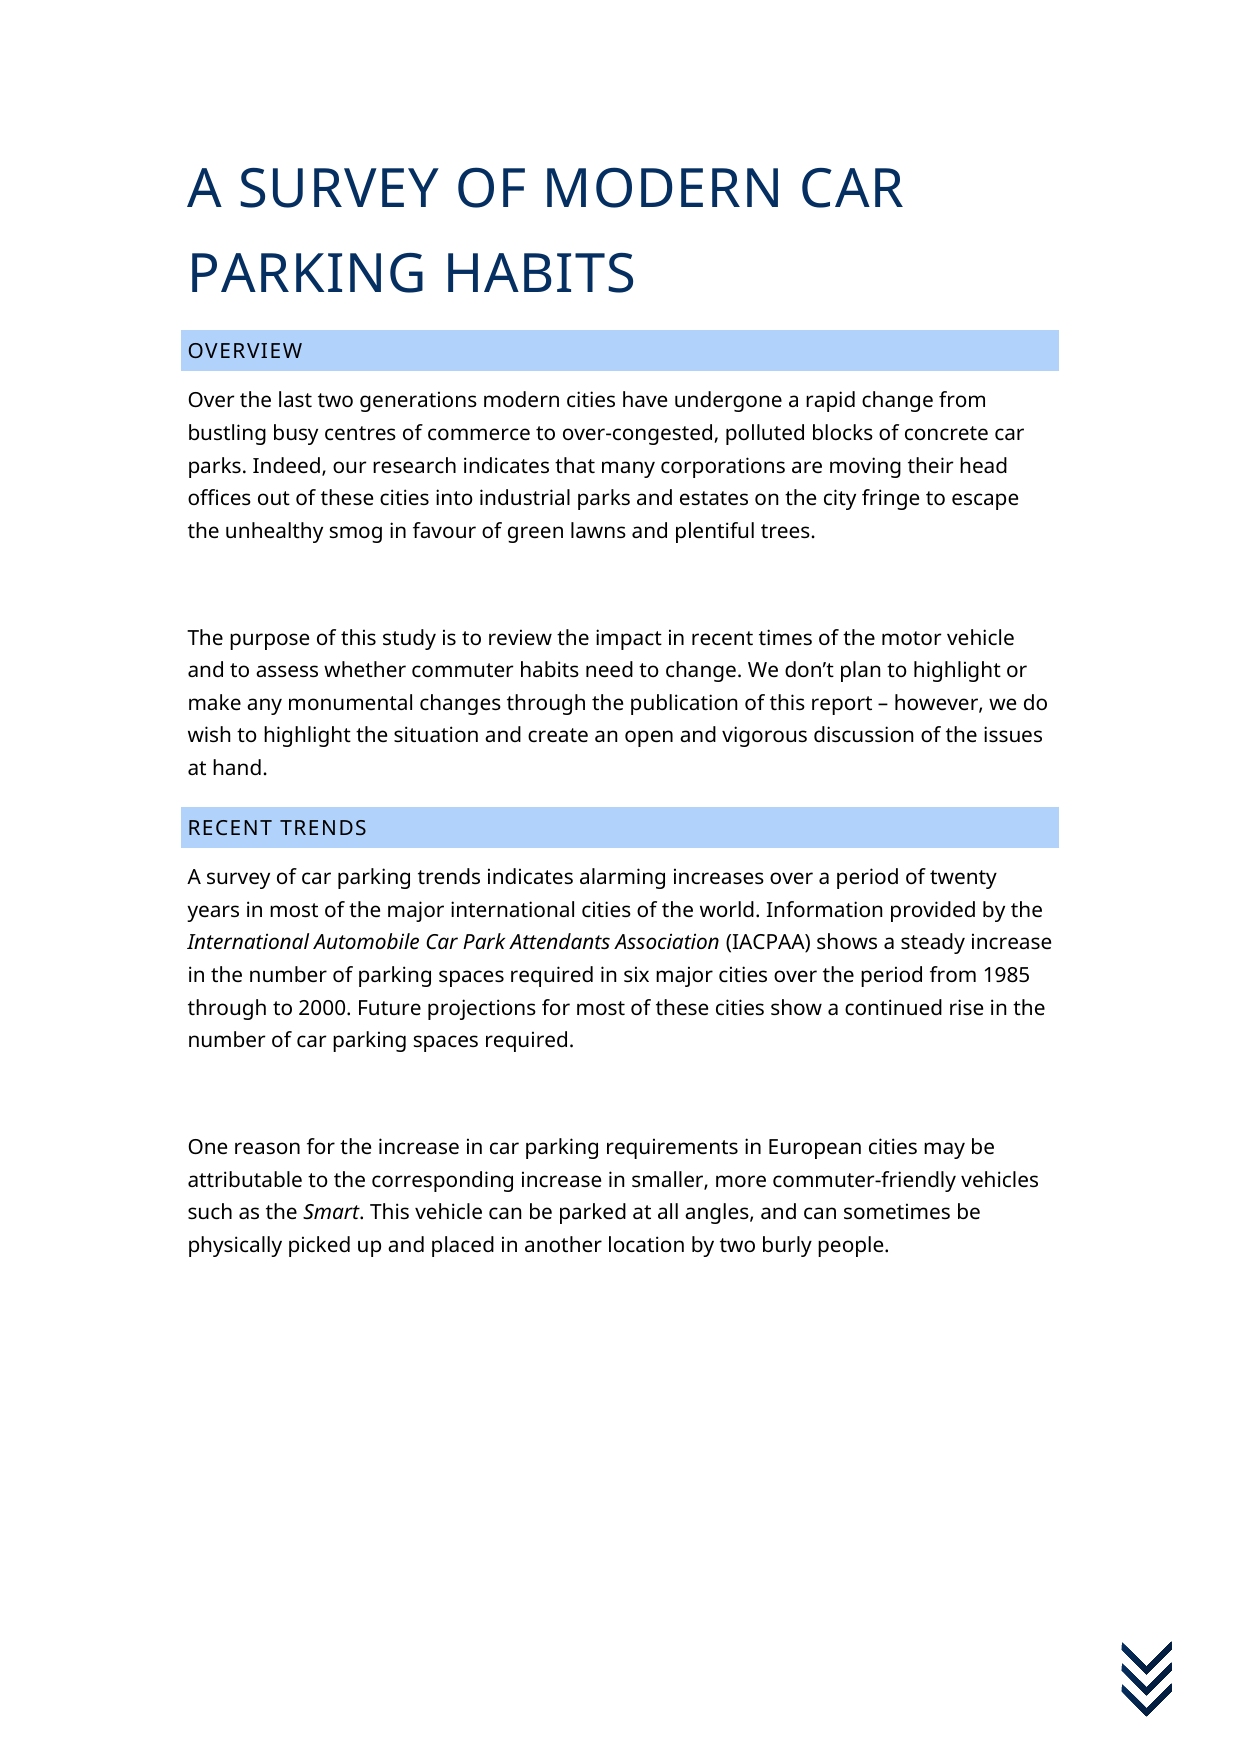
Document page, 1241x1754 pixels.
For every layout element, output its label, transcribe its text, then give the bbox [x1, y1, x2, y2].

text The purpose of this study is to review the impact in recent times of the motor vehicle and to assess whether commuter habits need to change. We don’t plan to highlight or make any monumental changes through the publication of this report – however, we do wish to highlight the situation and create an open and vigorous discussion of the issues at hand. [187, 623, 1053, 782]
text A survey of car parking trends indicates alarming increases over a period of twenty years in most of the major international cities of the world. Information provided by the International Automobile Car Park Attendants Association (IACPAA) shows a steady increase in the number of parking spaces required in six major cities over the period from 1985 through to 2000. Future projections for most of these cities show a continued rise in the number of car parking spaces required. [187, 862, 1053, 1054]
text One reason for the increase in car parking requirements in European cities may be attributable to the corresponding increase in smaller, more commuter-friendly vehicles such as the Smart. This vehicle can be parked at all angles, and can sometimes be physically picked up and placed in another location by two burly people. [187, 1132, 1053, 1258]
text Over the last two generations modern cities have undergone a rapid change from bustling busy centres of commerce to over-congested, polluted blocks of concrete car parks. Indeed, our research indicates that many corporations are moving their head offices out of these cities into industrial parks and estates on the city fringe to escape the unhealthy smog in favour of green lawns and plentiful trees. [187, 386, 1053, 544]
title A Survey Of Modern Car Parking Habits [187, 150, 1053, 308]
subtitle Overview [187, 336, 1053, 365]
subtitle Recent Trends [187, 813, 1053, 841]
